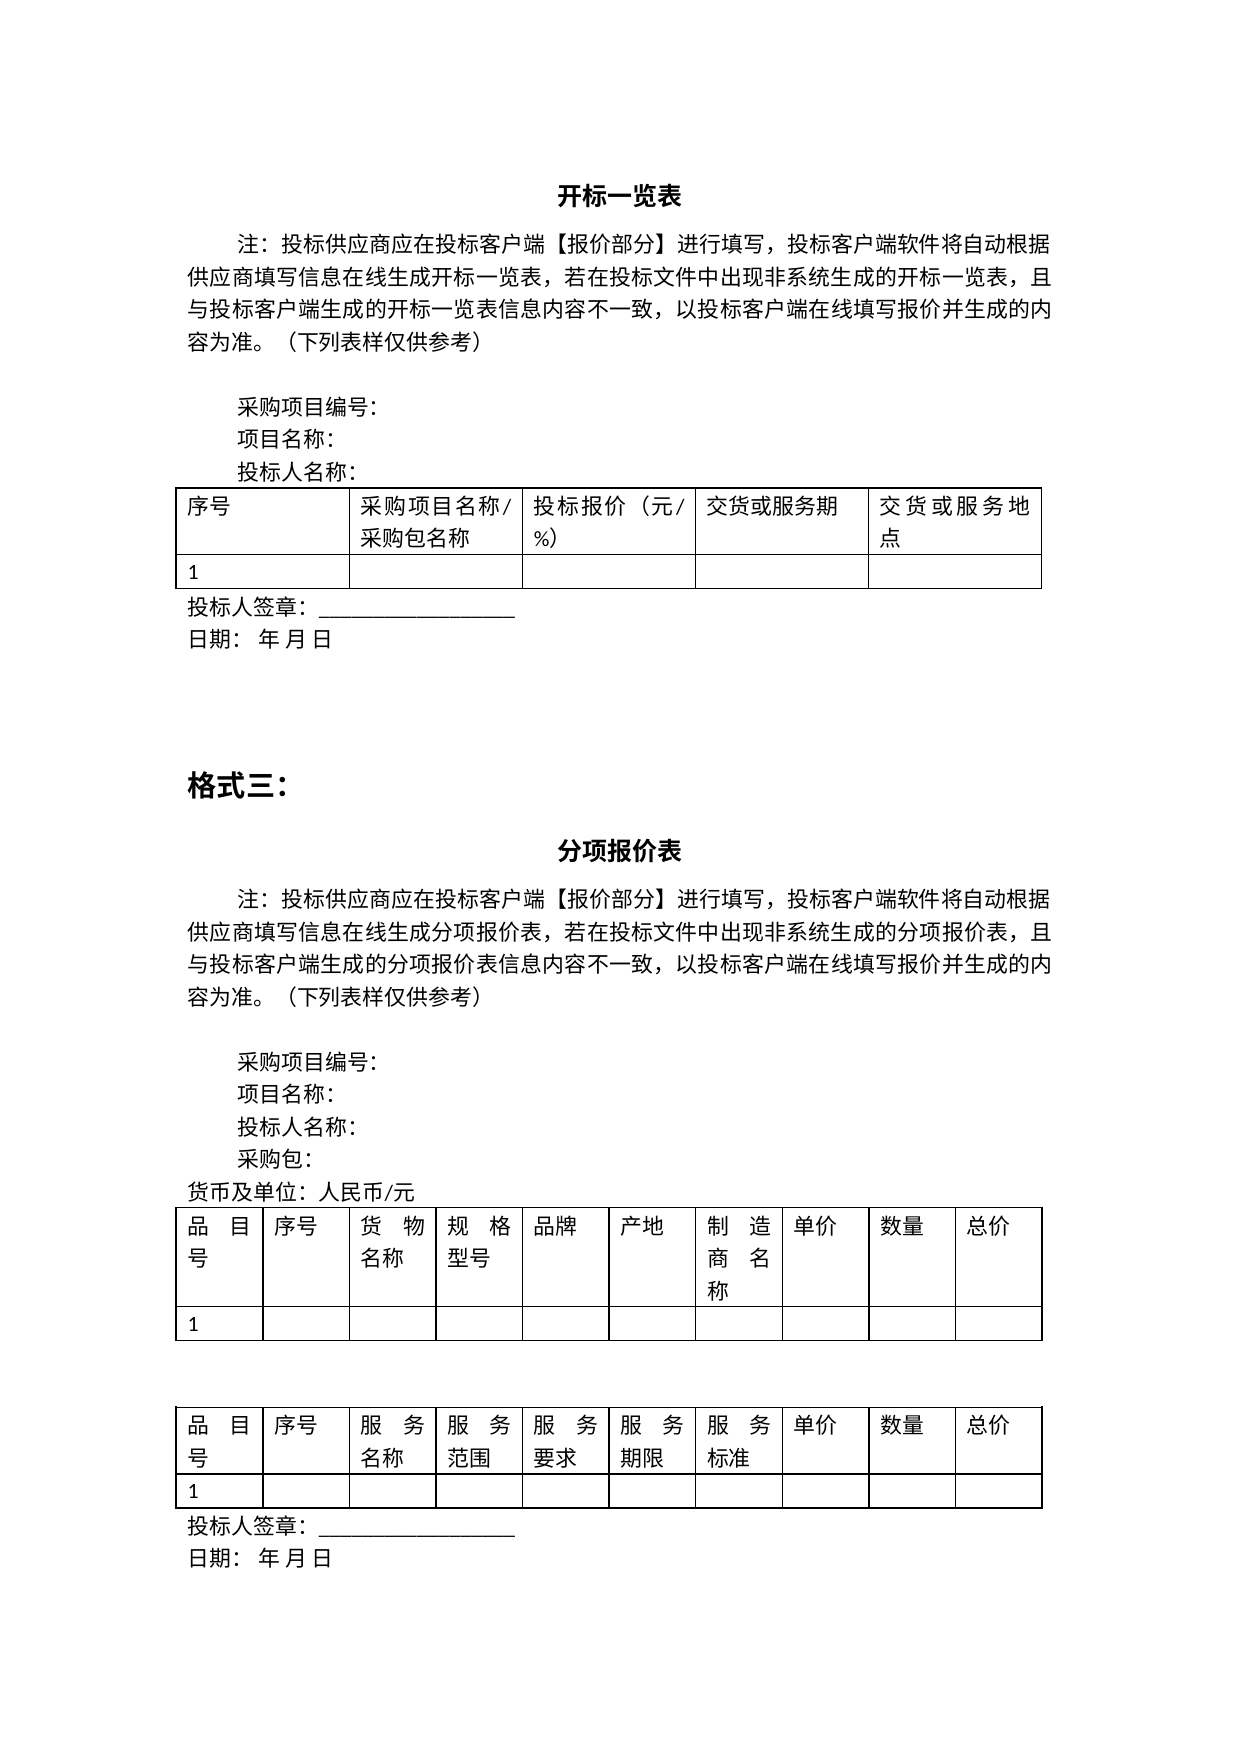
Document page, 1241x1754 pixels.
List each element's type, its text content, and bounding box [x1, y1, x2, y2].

table_cell [523, 1475, 608, 1507]
table_header 投标报价（元/%） [523, 489, 695, 553]
table_header 服务范围 [437, 1408, 522, 1473]
text 采购项目编号： [187, 389, 1053, 422]
text 投标人名称： [187, 1109, 1053, 1142]
table_header 服务名称 [350, 1408, 435, 1473]
text 开标一览表 [187, 162, 1053, 227]
text 注：投标供应商应在投标客户端【报价部分】进行填写，投标客户端软件将自动根据供应商填写信息在线生成开标一览表，若在投标文件中出现非系统生成的开标一览表，且与投标客户端生成的开标一览表信息内容不一致，以投标客户端在线填写报价并生成的内容为准。（下列表样仅供参考） [187, 227, 1053, 389]
table_cell [783, 1307, 868, 1340]
table_cell [956, 1307, 1041, 1340]
table_header 总价 [956, 1408, 1041, 1473]
text 项目名称： [187, 422, 1053, 454]
table_cell [523, 555, 695, 588]
table_header 交货或服务期 [696, 489, 868, 553]
table_cell [783, 1475, 868, 1507]
table_header 品牌 [523, 1208, 608, 1306]
text 投标人签章：__________________ [187, 589, 1053, 622]
table_header 总价 [956, 1208, 1041, 1306]
text 日期： 年 月 日 [187, 622, 1053, 654]
table_cell 1 [177, 555, 349, 588]
table_header 交货或服务地点 [869, 489, 1041, 553]
text 采购项目编号： [187, 1044, 1053, 1077]
text 采购包： [187, 1142, 1053, 1174]
table_header 货物名称 [350, 1208, 435, 1306]
table_header 序号 [177, 489, 349, 553]
table_cell [610, 1307, 695, 1340]
table_header 数量 [870, 1208, 955, 1306]
table_cell [350, 1475, 435, 1507]
table_header 数量 [870, 1408, 955, 1473]
table_cell [350, 555, 522, 588]
text 日期： 年 月 日 [187, 1541, 1053, 1573]
table_header 序号 [264, 1208, 349, 1306]
table_cell [870, 1475, 955, 1507]
table_header 规格型号 [437, 1208, 522, 1306]
table_header 产地 [610, 1208, 695, 1306]
table_header 品目号 [177, 1208, 262, 1306]
table_cell [869, 555, 1041, 588]
table_header 制造商名称 [696, 1208, 782, 1306]
table_cell [696, 1307, 782, 1340]
text 项目名称： [187, 1077, 1053, 1109]
table_header 采购项目名称/采购包名称 [350, 489, 522, 553]
text 格式三： [187, 752, 1053, 817]
table_cell 1 [177, 1475, 262, 1507]
table_cell [350, 1307, 435, 1340]
table_cell [437, 1475, 522, 1507]
table_cell [870, 1307, 955, 1340]
table_cell [523, 1307, 608, 1340]
table_header 服务期限 [610, 1408, 695, 1473]
table_cell [437, 1307, 522, 1340]
table_cell [956, 1475, 1041, 1507]
table_cell 1 [177, 1307, 262, 1340]
table_header 单价 [783, 1208, 868, 1306]
table_cell [696, 555, 868, 588]
table_header 服务要求 [523, 1408, 608, 1473]
table_cell [264, 1475, 349, 1507]
table_header 服务标准 [696, 1408, 782, 1473]
table_header 单价 [783, 1408, 868, 1473]
table_cell [610, 1475, 695, 1507]
table_header 品目号 [177, 1408, 262, 1473]
table_cell [696, 1475, 782, 1507]
table_header 序号 [264, 1408, 349, 1473]
text 投标人名称： [187, 454, 1053, 487]
text 分项报价表 [187, 817, 1053, 882]
text 注：投标供应商应在投标客户端【报价部分】进行填写，投标客户端软件将自动根据供应商填写信息在线生成分项报价表，若在投标文件中出现非系统生成的分项报价表，且与投标客户端生成的分项报价表信息内容不一致，以投标客户端在线填写报价并生成的内容为准。（下列表样仅供参考） [187, 882, 1053, 1044]
table_cell [264, 1307, 349, 1340]
text 投标人签章：__________________ [187, 1508, 1053, 1541]
text 货币及单位：人民币/元 [187, 1174, 1053, 1207]
